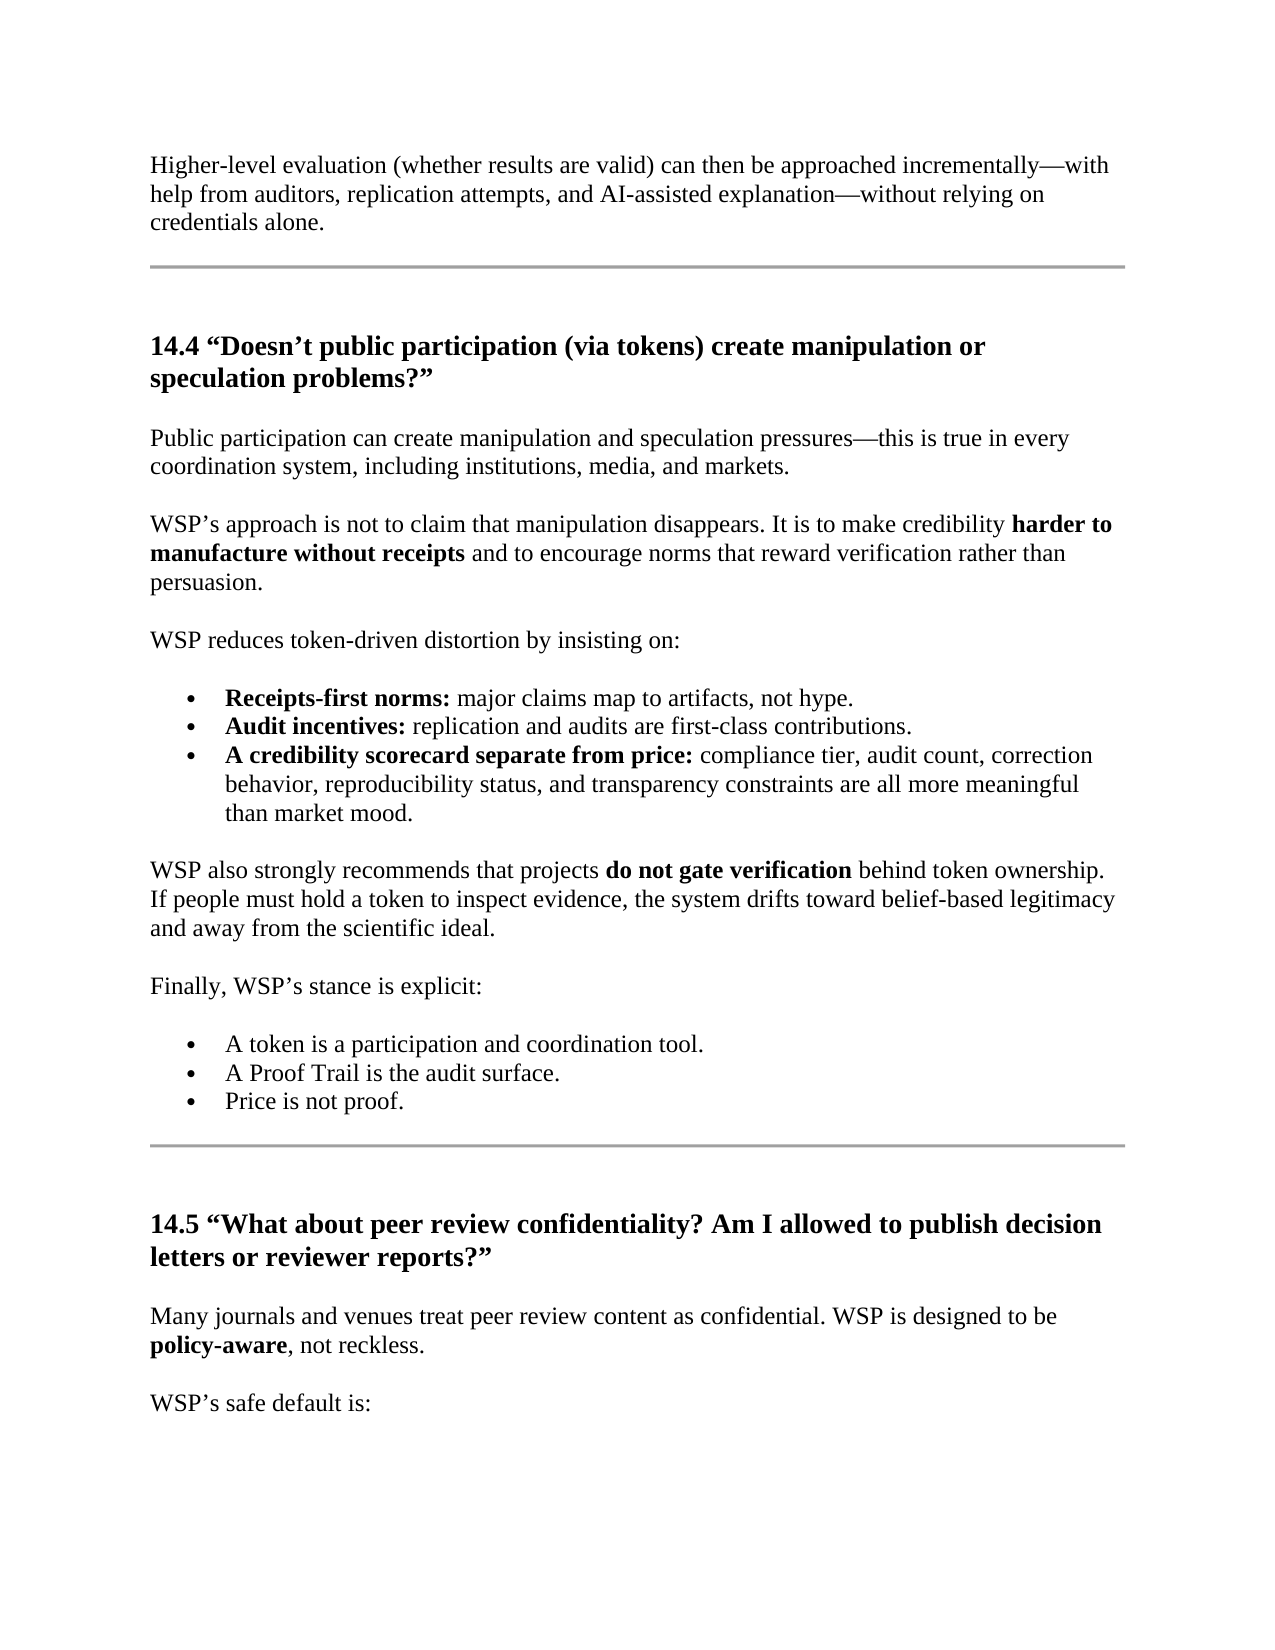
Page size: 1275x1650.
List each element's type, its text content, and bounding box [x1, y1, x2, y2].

text WSP also strongly recommends that projects do not gate verification behind token ownership. If people must hold a token to inspect evidence, the system drifts toward belief-based legitimacy and away from the scientific ideal. [150, 856, 1125, 942]
text WSP reduces token-driven distortion by insisting on: [150, 625, 1125, 653]
list Audit incentives: replication and audits are first-class contributions. [187, 711, 1125, 740]
text Public participation can create manipulation and speculation pressures—this is true in every coordination system, including institutions, media, and markets. [150, 423, 1125, 480]
list Price is not proof. [187, 1086, 1125, 1115]
text WSP’s approach is not to claim that manipulation disappears. It is to make credibility harder to manufacture without receipts and to encourage norms that reward verification rather than persuasion. [150, 509, 1125, 596]
text Higher-level evaluation (whether results are valid) can then be approached incrementally—with help from auditors, replication attempts, and AI-assisted explanation—without relying on credentials alone. [150, 150, 1125, 236]
text 14.5 “What about peer review confidentiality? Am I allowed to publish decision letters or reviewer reports?” [150, 1207, 1125, 1272]
list A token is a participation and coordination tool. [187, 1029, 1125, 1058]
list A Proof Trail is the audit surface. [187, 1058, 1125, 1086]
text WSP’s safe default is: [150, 1388, 1125, 1417]
text Finally, WSP’s stance is explicit: [150, 971, 1125, 1000]
list A credibility scorecard separate from price: compliance tier, audit count, correction behavior, reproducibility status, and transparency constraints are all more meaningful than market mood. [187, 740, 1125, 826]
text 14.4 “Doesn’t public participation (via tokens) create manipulation or speculation problems?” [150, 329, 1125, 393]
list Receipts-first norms: major claims map to artifacts, not hype. [187, 683, 1125, 711]
text Many journals and venues treat peer review content as confidential. WSP is designed to be policy-aware, not reckless. [150, 1301, 1125, 1359]
